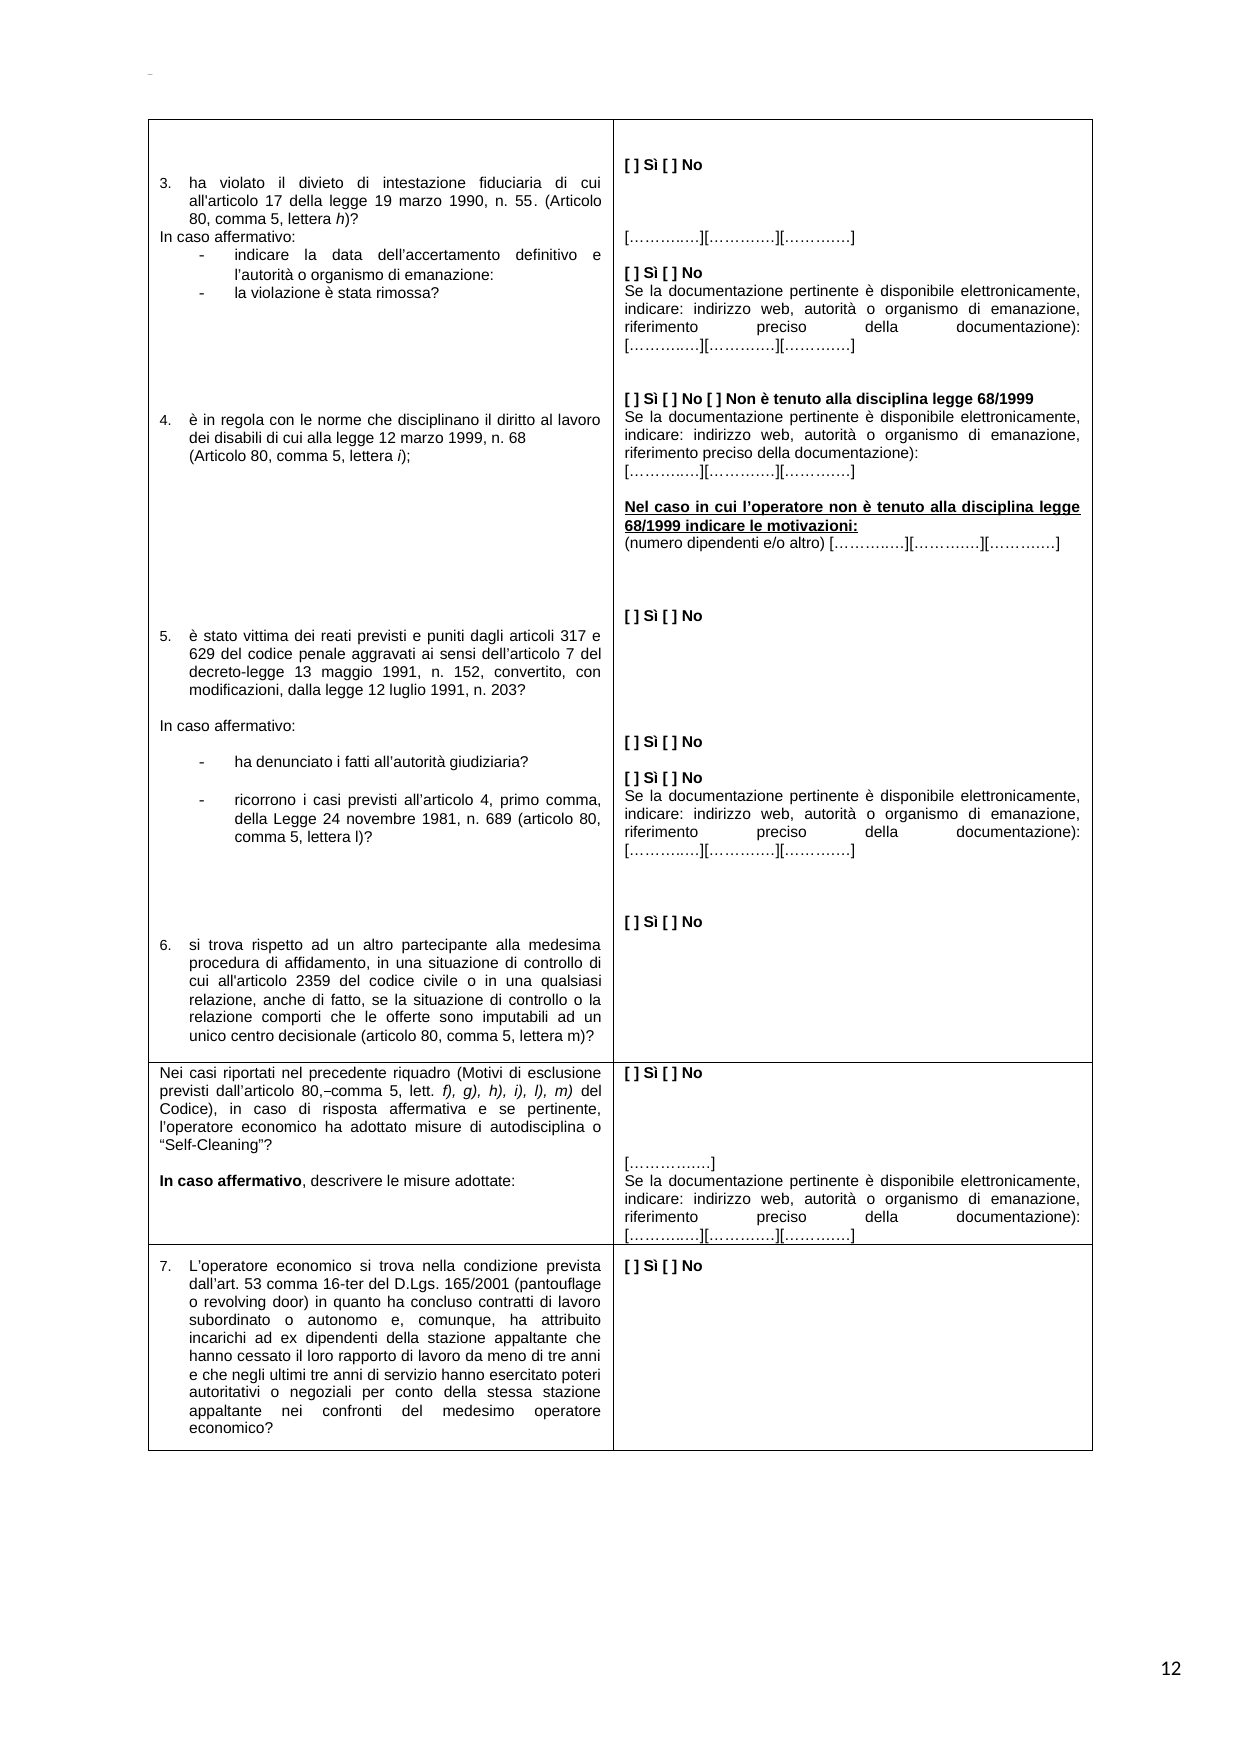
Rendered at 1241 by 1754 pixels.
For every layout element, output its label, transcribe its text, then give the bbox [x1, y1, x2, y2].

table_cell L’operatore economico si trova nella condizione prevista dall’art. 53 comma 16-ter del D.Lgs. 165/2001 (pantouflage o revolving door) in quanto ha concluso contratti di lavoro subordinato o autonomo e, comunque, ha attribuito incarichi ad ex dipendenti della stazione appaltante che hanno cessato il loro rapporto di lavoro da meno di tre anni e che negli ultimi tre anni di servizio hanno esercitato poteri autoritativi o negoziali per conto della stessa stazione appaltante nei confronti del medesimo operatore economico? [149, 1245, 613, 1450]
table_cell [ ] Sì [ ] No [………….…] Se la documentazione pertinente è disponibile elettronicamente, indicare: indirizzo web, autorità o organismo di emanazione, riferimento preciso della documentazione): [………..…][……….…][……….…] [614, 1063, 1092, 1243]
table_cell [149, 120, 613, 1062]
table_cell Nei casi riportati nel precedente riquadro (Motivi di esclusione previsti dall’articolo 80, comma 5, lett. f), g), h), i), l), m) del Codice), in caso di risposta affermativa e se pertinente, l’operatore economico ha adottato misure di autodisciplina o “Self-Cleaning”? In caso affermativo, descrivere le misure adottate: [149, 1063, 613, 1243]
table_cell [ ] Sì [ ] No [614, 1245, 1092, 1450]
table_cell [614, 120, 1092, 1062]
